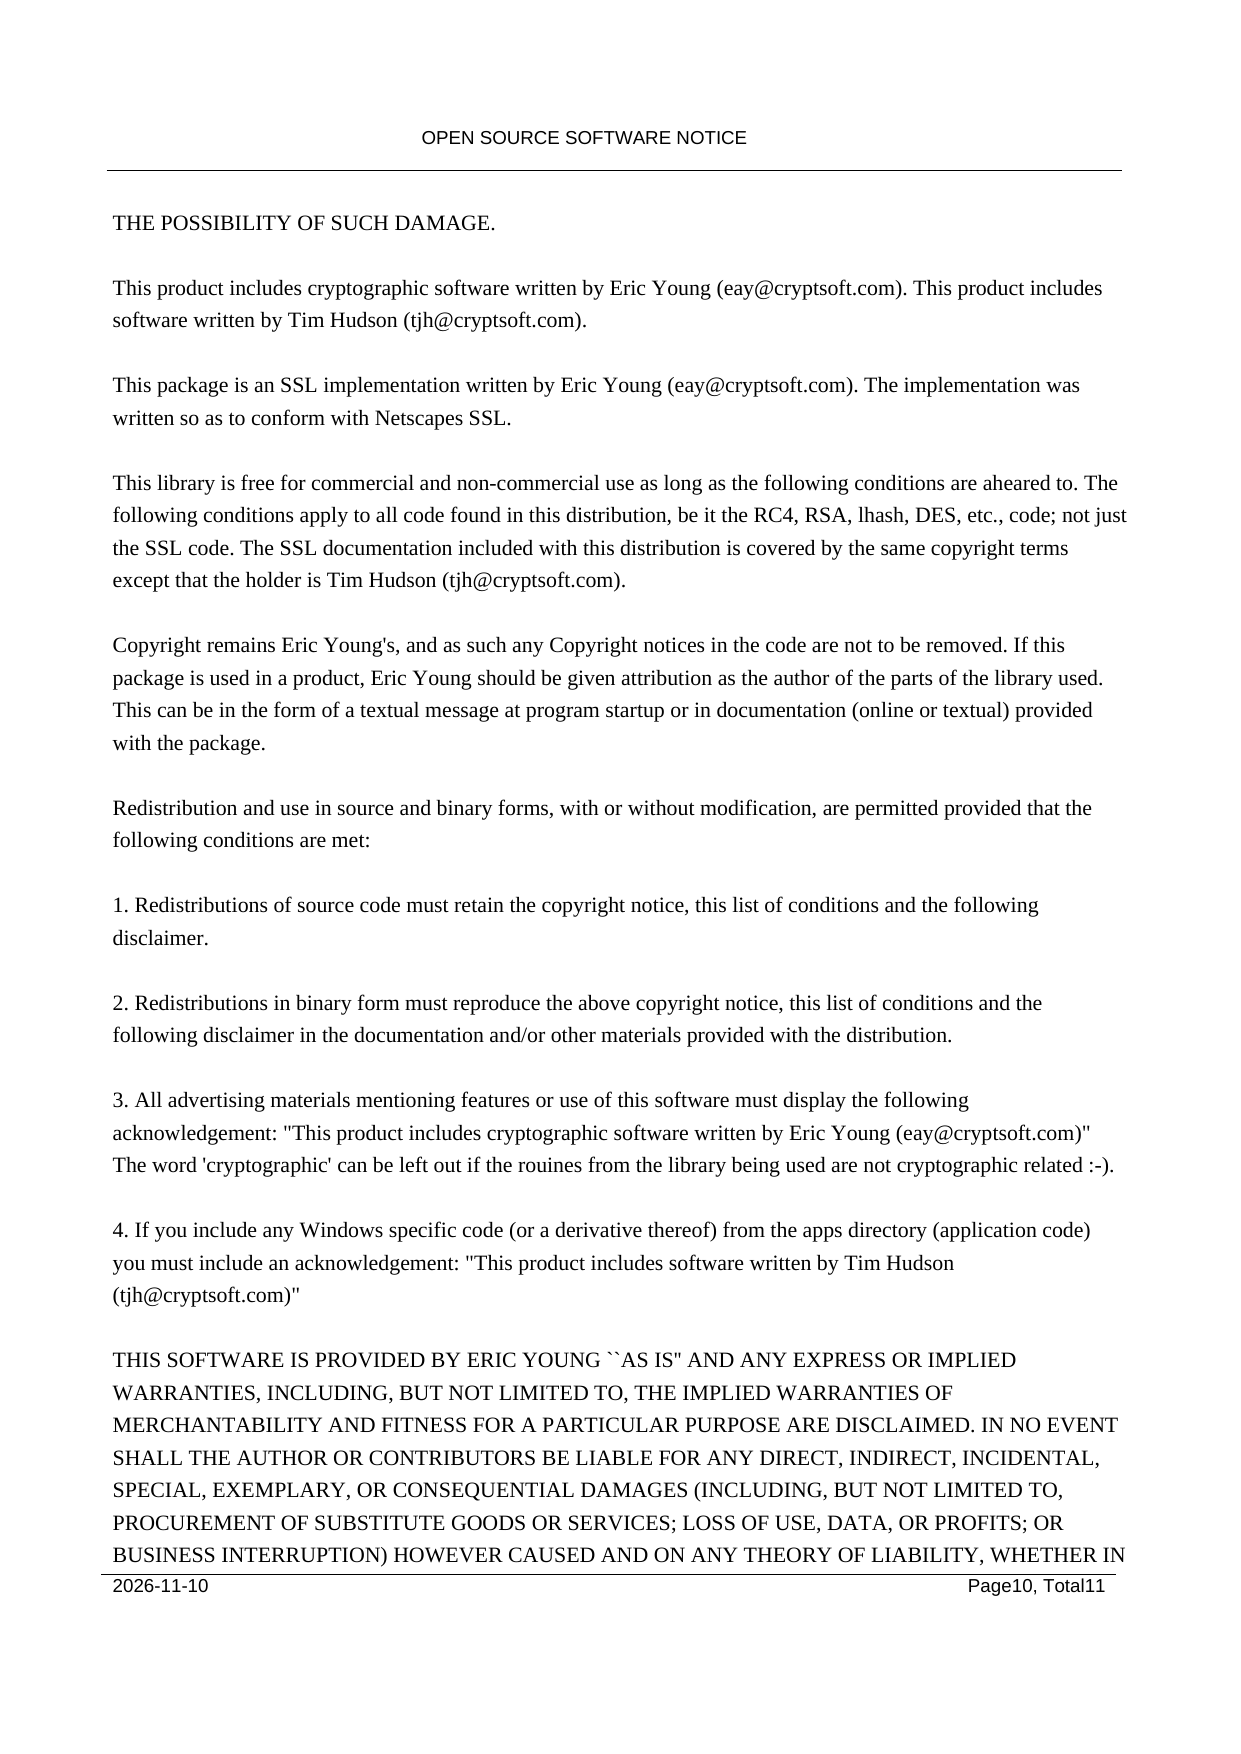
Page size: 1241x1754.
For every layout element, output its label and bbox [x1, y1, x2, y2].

text [112, 206, 1128, 1571]
